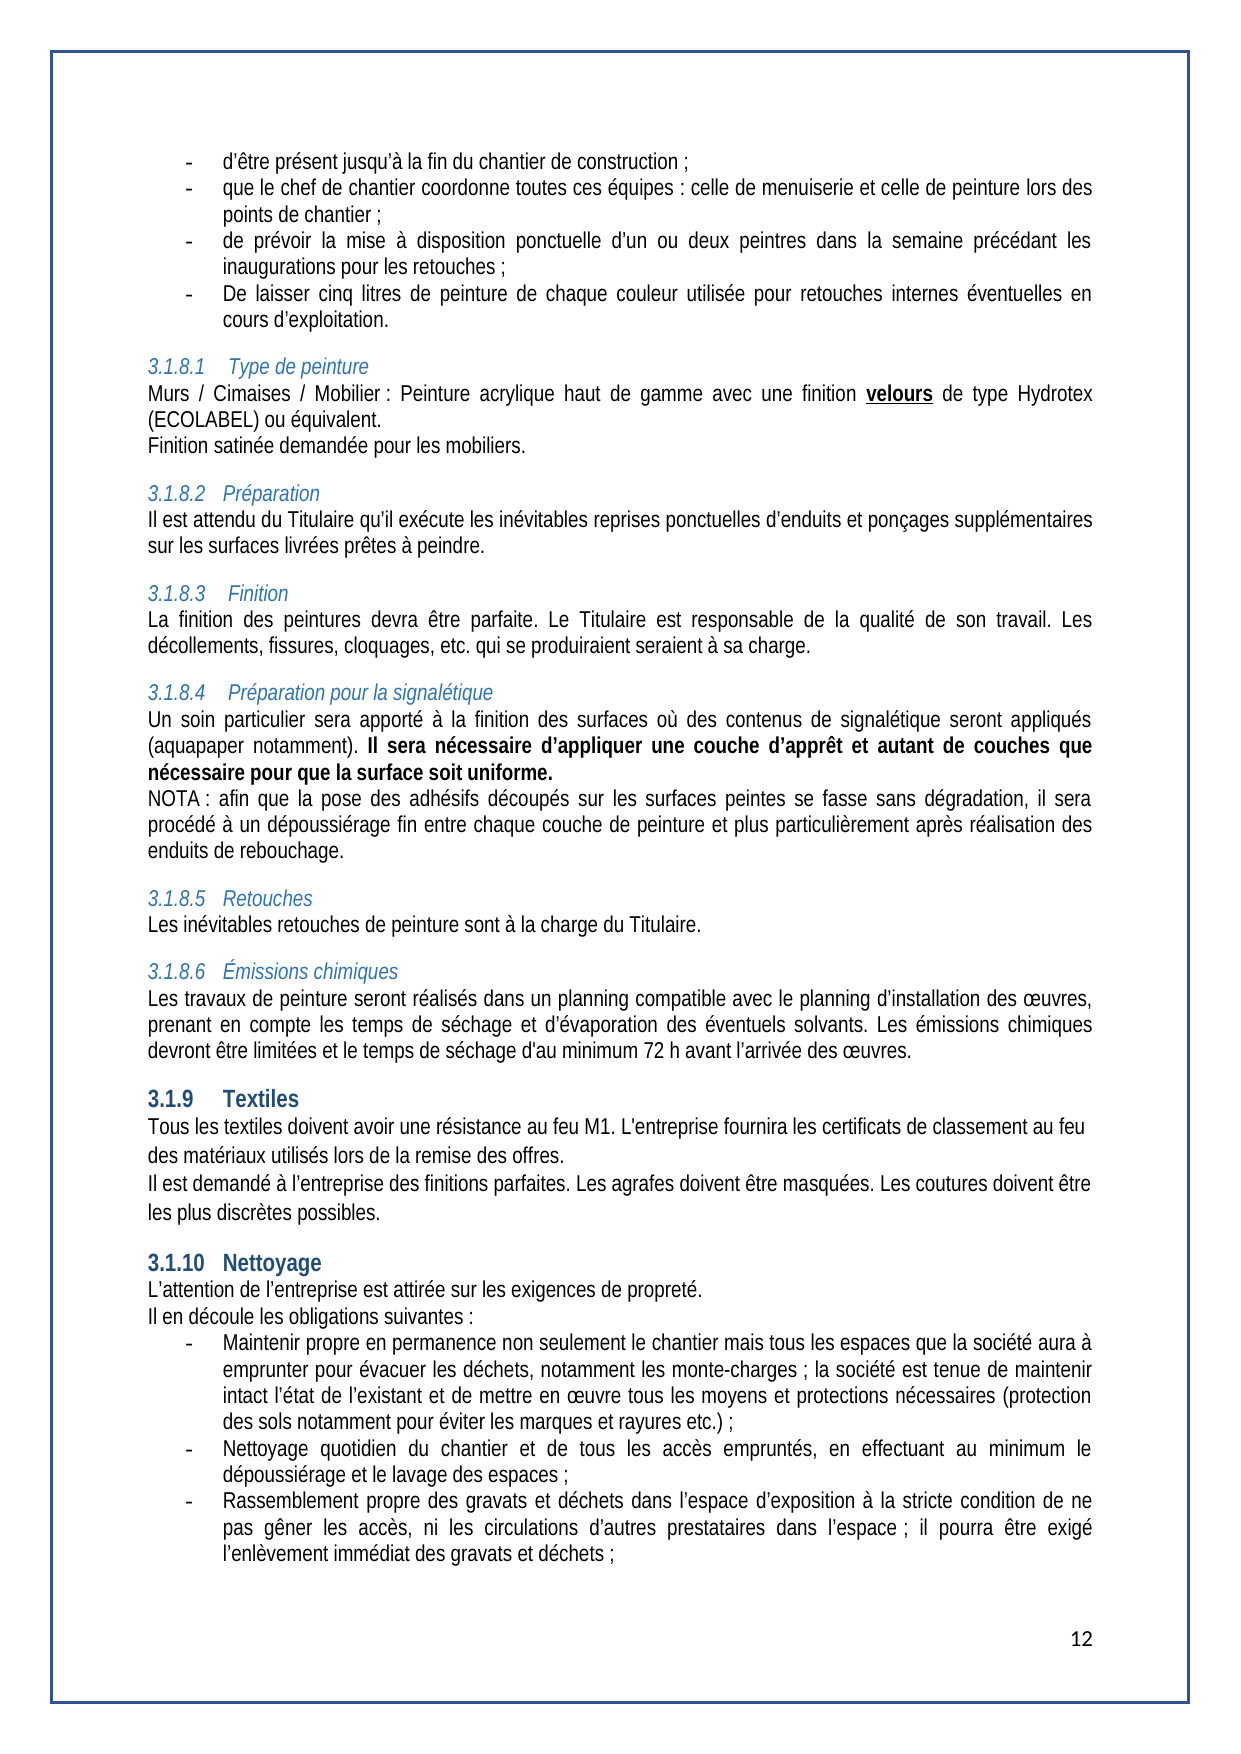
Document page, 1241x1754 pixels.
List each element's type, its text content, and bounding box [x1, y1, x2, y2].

subtitle Préparation [148, 479, 1093, 506]
list Maintenir propre en permanence non seulement le chantier mais tous les espaces que la société aura à emprunter pour évacuer les déchets, notamment les monte-charges ; la société est tenue de maintenir intact l’état de l’existant et de mettre en œuvre tous les moyens et protections nécessaires (protection des sols notamment pour éviter les marques et rayures etc.) ; [185, 1329, 1093, 1434]
text L’attention de l’entreprise est attirée sur les exigences de propreté. [148, 1276, 1093, 1303]
text Finition satinée demandée pour les mobiliers. [148, 432, 1093, 459]
text Un soin particulier sera apporté à la finition des surfaces où des contenus de signalétique seront appliqués (aquapaper notamment). Il sera nécessaire d’appliquer une couche d’apprêt et autant de couches que nécessaire pour que la surface soit uniforme. [148, 706, 1093, 785]
text Tous les textiles doivent avoir une résistance au feu M1. L'entreprise fournira les certificats de classement au feu des matériaux utilisés lors de la remise des offres. [148, 1113, 1093, 1168]
subtitle Textiles [148, 1084, 1093, 1113]
subtitle Finition [148, 579, 1093, 606]
text Les inévitables retouches de peinture sont à la charge du Titulaire. [148, 911, 1093, 937]
list d’être présent jusqu’à la fin du chantier de construction ; [185, 148, 1093, 174]
text Il est demandé à l’entreprise des finitions parfaites. Les agrafes doivent être masquées. Les coutures doivent être les plus discrètes possibles. [148, 1170, 1093, 1225]
list De laisser cinq litres de peinture de chaque couleur utilisée pour retouches internes éventuelles en cours d’exploitation. [185, 280, 1093, 332]
list Rassemblement propre des gravats et déchets dans l’espace d’exposition à la stricte condition de ne pas gêner les accès, ni les circulations d’autres prestataires dans l’espace ; il pourra être exigé l’enlèvement immédiat des gravats et déchets ; [185, 1487, 1093, 1567]
subtitle Type de peinture [148, 353, 1093, 380]
text Murs / Cimaises / Mobilier : Peinture acrylique haut de gamme avec une finition velours de type Hydrotex (ECOLABEL) ou équivalent. [148, 380, 1093, 432]
text Il en découle les obligations suivantes : [148, 1303, 1093, 1329]
text La finition des peintures devra être parfaite. Le Titulaire est responsable de la qualité de son travail. Les décollements, fissures, cloquages, etc. qui se produiraient seraient à sa charge. [148, 606, 1093, 658]
text Il est attendu du Titulaire qu’il exécute les inévitables reprises ponctuelles d’enduits et ponçages supplémentaires sur les surfaces livrées prêtes à peindre. [148, 506, 1093, 559]
text NOTA : afin que la pose des adhésifs découpés sur les surfaces peintes se fasse sans dégradation, il sera procédé à un dépoussiérage fin entre chaque couche de peinture et plus particulièrement après réalisation des enduits de rebouchage. [148, 785, 1093, 864]
list que le chef de chantier coordonne toutes ces équipes : celle de menuiserie et celle de peinture lors des points de chantier ; [185, 174, 1093, 227]
subtitle Nettoyage [148, 1248, 1093, 1276]
subtitle Émissions chimiques [148, 958, 1093, 984]
list Nettoyage quotidien du chantier et de tous les accès empruntés, en effectuant au minimum le dépoussiérage et le lavage des espaces ; [185, 1434, 1093, 1487]
subtitle Retouches [148, 885, 1093, 911]
list de prévoir la mise à disposition ponctuelle d’un ou deux peintres dans la semaine précédant les inaugurations pour les retouches ; [185, 227, 1093, 280]
text Les travaux de peinture seront réalisés dans un planning compatible avec le planning d’installation des œuvres, prenant en compte les temps de séchage et d’évaporation des éventuels solvants. Les émissions chimiques devront être limitées et le temps de séchage d'au minimum 72 h avant l’arrivée des œuvres. [148, 984, 1093, 1064]
subtitle Préparation pour la signalétique [148, 679, 1093, 706]
